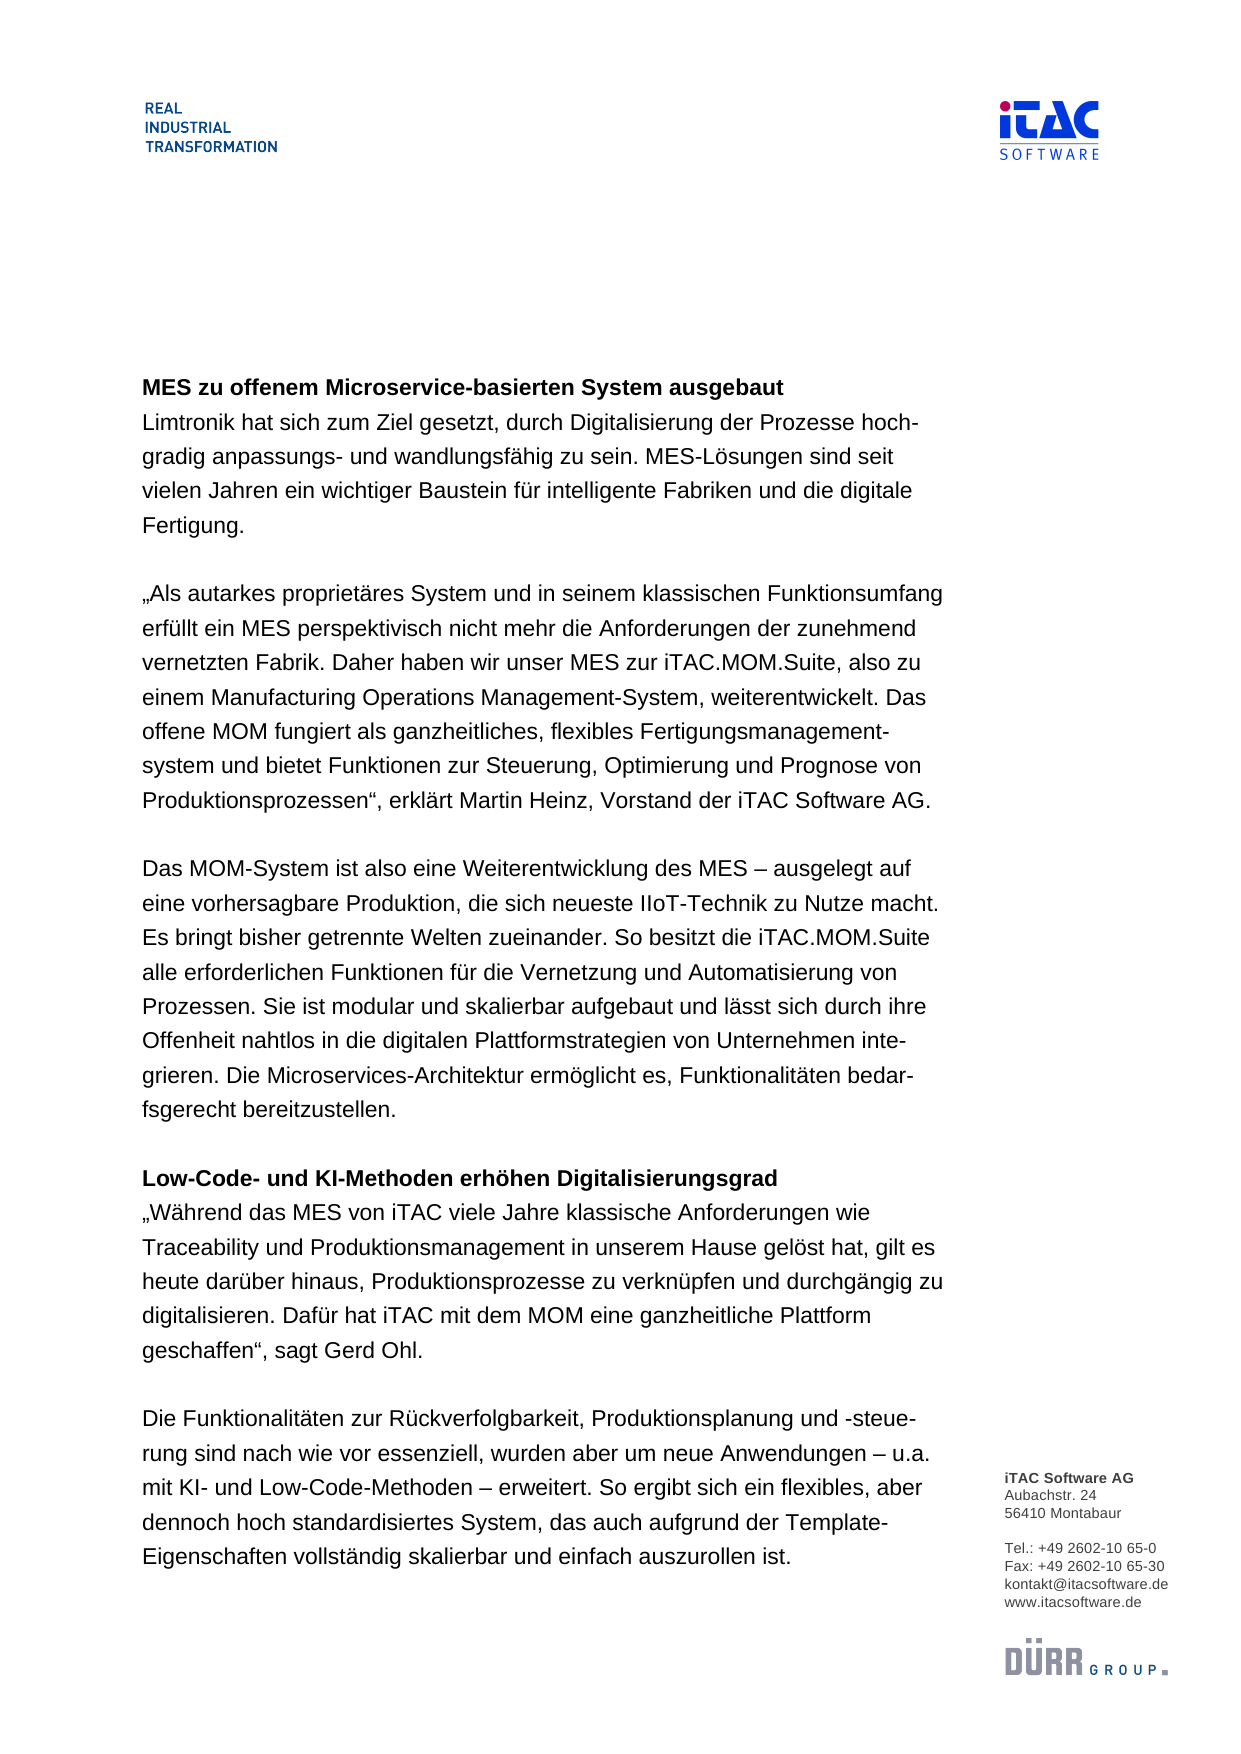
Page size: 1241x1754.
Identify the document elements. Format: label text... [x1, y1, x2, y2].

text MES zu offenem Microservice-basierten System ausgebaut [142, 366, 951, 401]
text „Während das MES von iTAC viele Jahre klassische Anforderungen wie Traceability und Produktionsmanagement in unserem Hause gelöst hat, gilt es heute darüber hinaus, Produktionsprozesse zu verknüpfen und durchgängig zu digitalisieren. Dafür hat iTAC mit dem MOM eine ganzheitliche Plattform geschaffen“, sagt Gerd Ohl. [142, 1191, 951, 1363]
text Das MOM-System ist also eine Weiterentwicklung des MES – ausgelegt auf eine vorhersagbare Produktion, die sich neueste IIoT-Technik zu Nutze macht. Es bringt bisher getrennte Welten zueinander. So besitzt die iTAC.MOM.Suite alle erforderlichen Funktionen für die Vernetzung und Automatisierung von Prozessen. Sie ist modular und skalierbar aufgebaut und lässt sich durch ihre Offenheit nahtlos in die digitalen Plattformstrategien von Unternehmen integrieren. Die Microservices-Architektur ermöglicht es, Funktionalitäten bedarfsgerecht bereitzustellen. [142, 847, 951, 1122]
text Low-Code- und KI-Methoden erhöhen Digitalisierungsgrad [142, 1157, 951, 1191]
text Limtronik hat sich zum Ziel gesetzt, durch Digitalisierung der Prozesse hochgradig anpassungs- und wandlungsfähig zu sein. MES-Lösungen sind seit vielen Jahren ein wichtiger Baustein für intelligente Fabriken und die digitale Fertigung. [142, 401, 951, 538]
picture [142, 98, 279, 157]
text Die Funktionalitäten zur Rückverfolgbarkeit, Produktionsplanung und -steuerung sind nach wie vor essenziell, wurden aber um neue Anwendungen – u.a. mit KI- und Low-Code-Methoden – erweitert. So ergibt sich ein flexibles, aber dennoch hoch standardisiertes System, das auch aufgrund der Template-Eigenschaften vollständig skalierbar und einfach auszurollen ist. [142, 1397, 951, 1569]
picture [1000, 101, 1099, 160]
text „Als autarkes proprietäres System und in seinem klassischen Funktionsumfang erfüllt ein MES perspektivisch nicht mehr die Anforderungen der zunehmend vernetzten Fabrik. Daher haben wir unser MES zur iTAC.MOM.Suite, also zu einem Manufacturing Operations Management-System, weiterentwickelt. Das offene MOM fungiert als ganzheitliches, flexibles Fertigungsmanagementsystem und bietet Funktionen zur Steuerung, Optimierung und Prognose von Produktionsprozessen“, erklärt Martin Heinz, Vorstand der iTAC Software AG. [142, 572, 951, 813]
